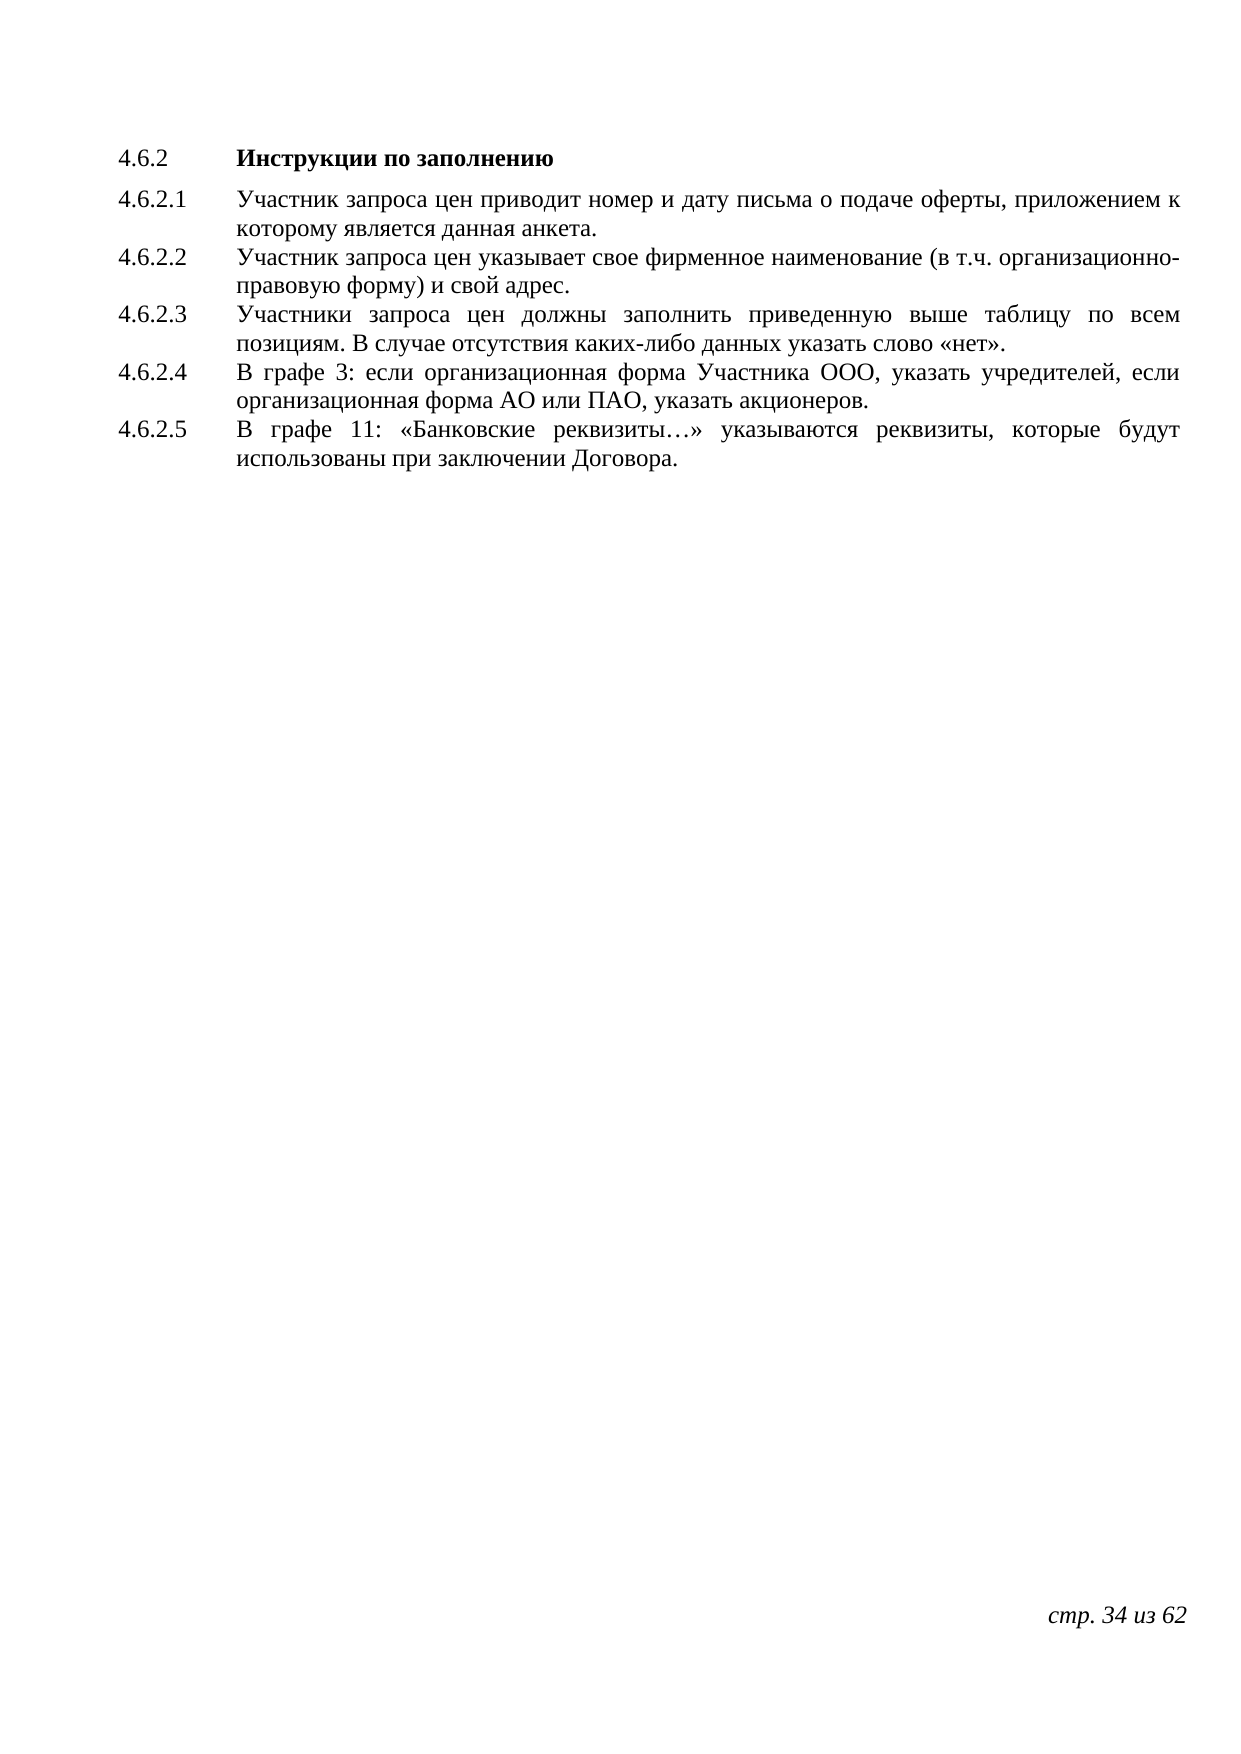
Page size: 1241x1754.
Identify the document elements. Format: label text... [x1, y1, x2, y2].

text Участник запроса цен приводит номер и дату письма о подаче оферты, приложением к которому является данная анкета. [118, 184, 1181, 242]
text Участник запроса цен указывает свое фирменное наименование (в т.ч. организационно-правовую форму) и свой адрес. [118, 242, 1181, 299]
text В графе 3: если организационная форма Участника ООО, указать учредителей, если организационная форма АО или ПАО, указать акционеров. [118, 357, 1181, 414]
text Инструкции по заполнению [118, 143, 1181, 172]
text Участники запроса цен должны заполнить приведенную выше таблицу по всем позициям. В случае отсутствия каких-либо данных указать слово «нет». [118, 299, 1181, 357]
text В графе 11: «Банковские реквизиты…» указываются реквизиты, которые будут использованы при заключении Договора. [118, 414, 1181, 472]
